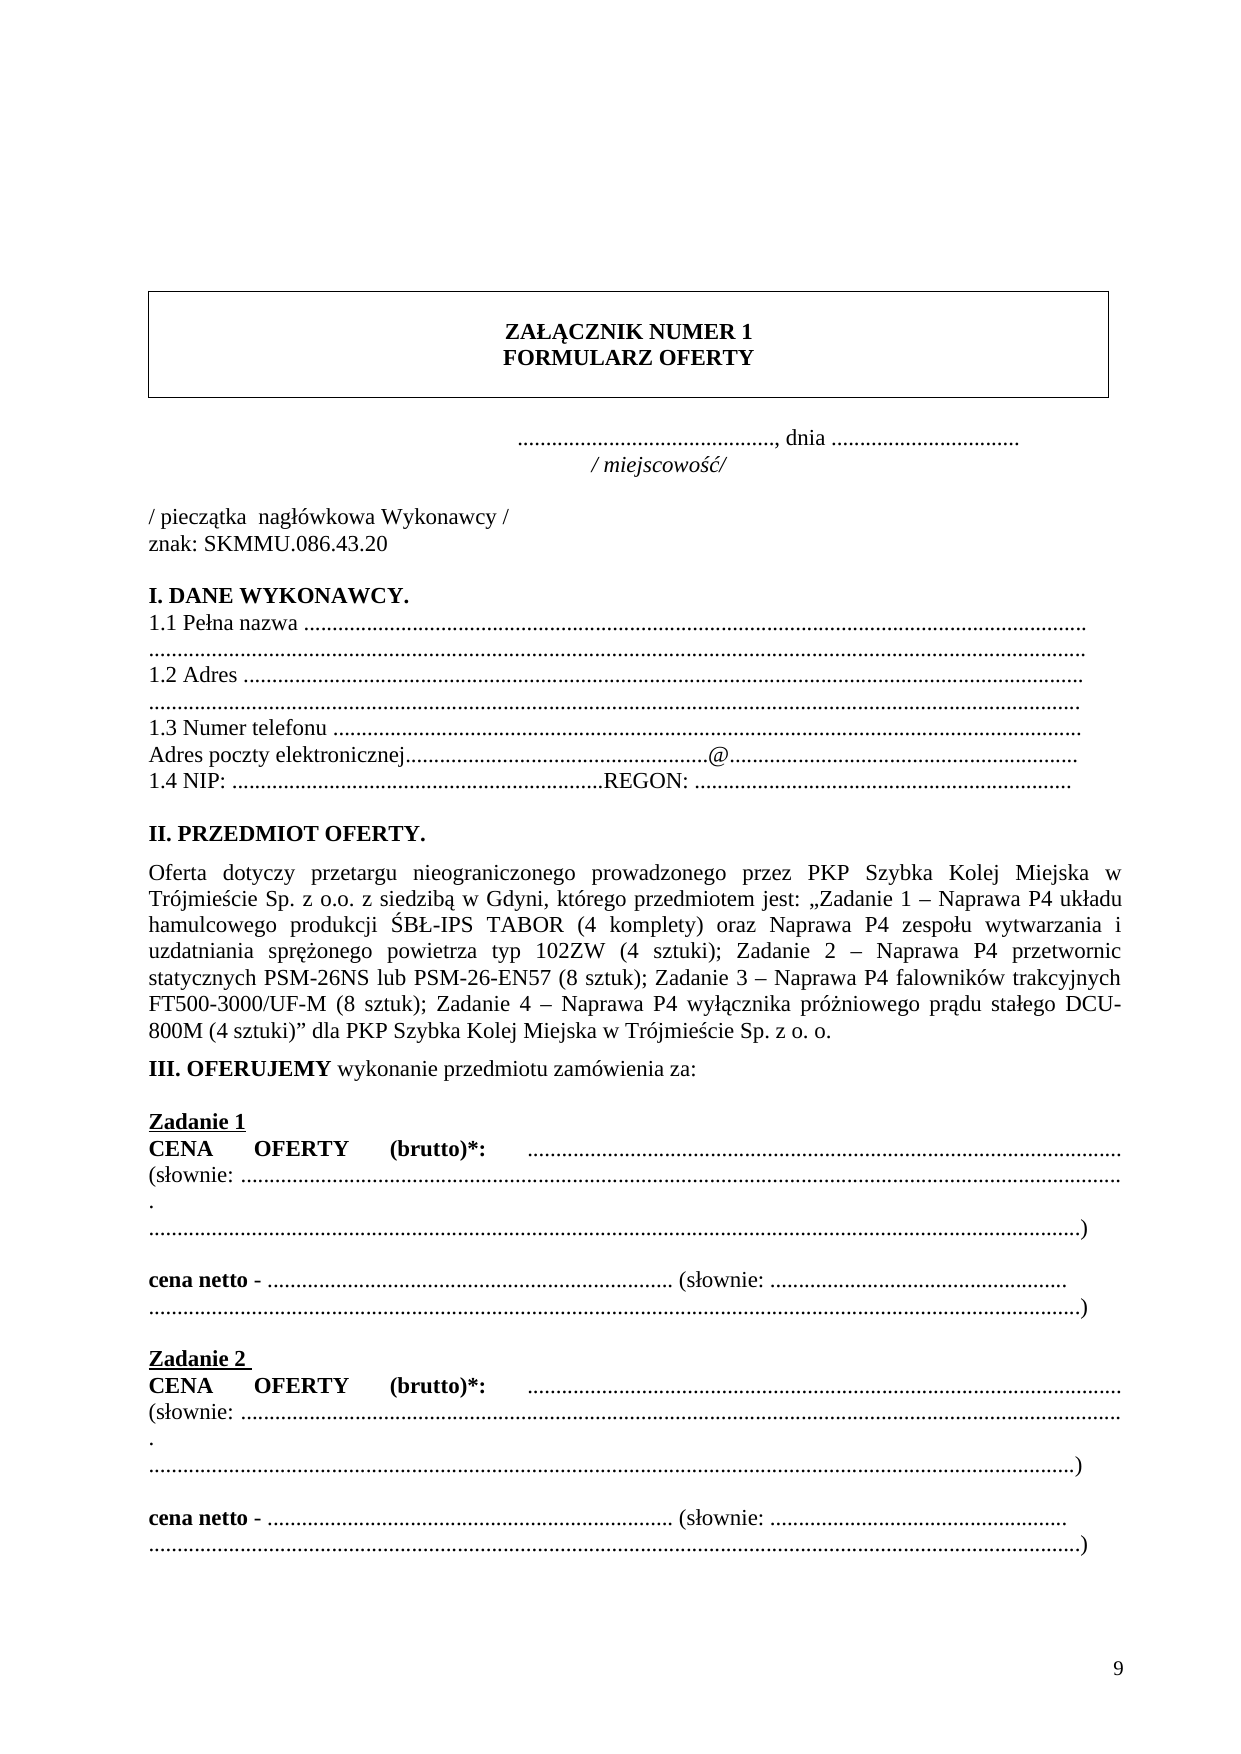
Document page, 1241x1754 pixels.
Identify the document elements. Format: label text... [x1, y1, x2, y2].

text .................................................................................................................................................................... [148, 635, 1123, 662]
text Zadanie 1 [148, 1108, 1123, 1134]
text / miejscowość/ [148, 451, 1123, 477]
text cena netto - ....................................................................... (słownie: .................................................... [148, 1266, 1123, 1293]
text znak: SKMMU.086.43.20 [148, 530, 1123, 556]
text 1.2 Adres ................................................................................................................................................... [148, 662, 1123, 688]
text II. PRZEDMIOT OFERTY. [148, 820, 1123, 846]
text Oferta dotyczy przetargu nieograniczonego prowadzonego przez PKP Szybka Kolej Miejska w Trójmieście Sp. z o.o. z siedzibą w Gdyni, którego przedmiotem jest: „Zadanie 1 – Naprawa P4 układu hamulcowego produkcji ŚBŁ-IPS TABOR (4 komplety) oraz Naprawa P4 zespołu wytwarzania i uzdatniania sprężonego powietrza typ 102ZW (4 sztuki); Zadanie 2 – Naprawa P4 przetwornic statycznych PSM-26NS lub PSM-26-EN57 (8 sztuk); Zadanie 3 – Naprawa P4 falowników trakcyjnych FT500-3000/UF-M (8 sztuk); Zadanie 4 – Naprawa P4 wyłącznika próżniowego prądu stałego DCU-800M (4 sztuki)” dla PKP Szybka Kolej Miejska w Trójmieście Sp. z o. o. [148, 858, 1123, 1043]
text 1.3 Numer telefonu ................................................................................................................................... [148, 714, 1123, 741]
table_header ZAŁĄCZNIK NUMER 1 FORMULARZ OFERTY [149, 292, 1108, 397]
text ............................................., dnia ................................. [517, 424, 1123, 451]
text I. DANE WYKONAWCY. [148, 582, 1123, 609]
text 1.1 Pełna nazwa ......................................................................................................................................... [148, 609, 1123, 635]
text Zadanie 2 [148, 1345, 1123, 1372]
text ................................................................................................................................................................... [148, 688, 1123, 714]
text III. OFERUJEMY wykonanie przedmiotu zamówienia za: [148, 1056, 1123, 1082]
text cena netto - ....................................................................... (słownie: .................................................... [148, 1503, 1123, 1530]
text ..................................................................................................................................................................) [148, 1451, 1123, 1477]
text Adres poczty elektronicznej.....................................................@............................................................. [148, 741, 1123, 767]
text 1.4 NIP: .................................................................REGON: .................................................................. [148, 767, 1123, 793]
text / pieczątka nagłówkowa Wykonawcy / [148, 503, 1123, 530]
